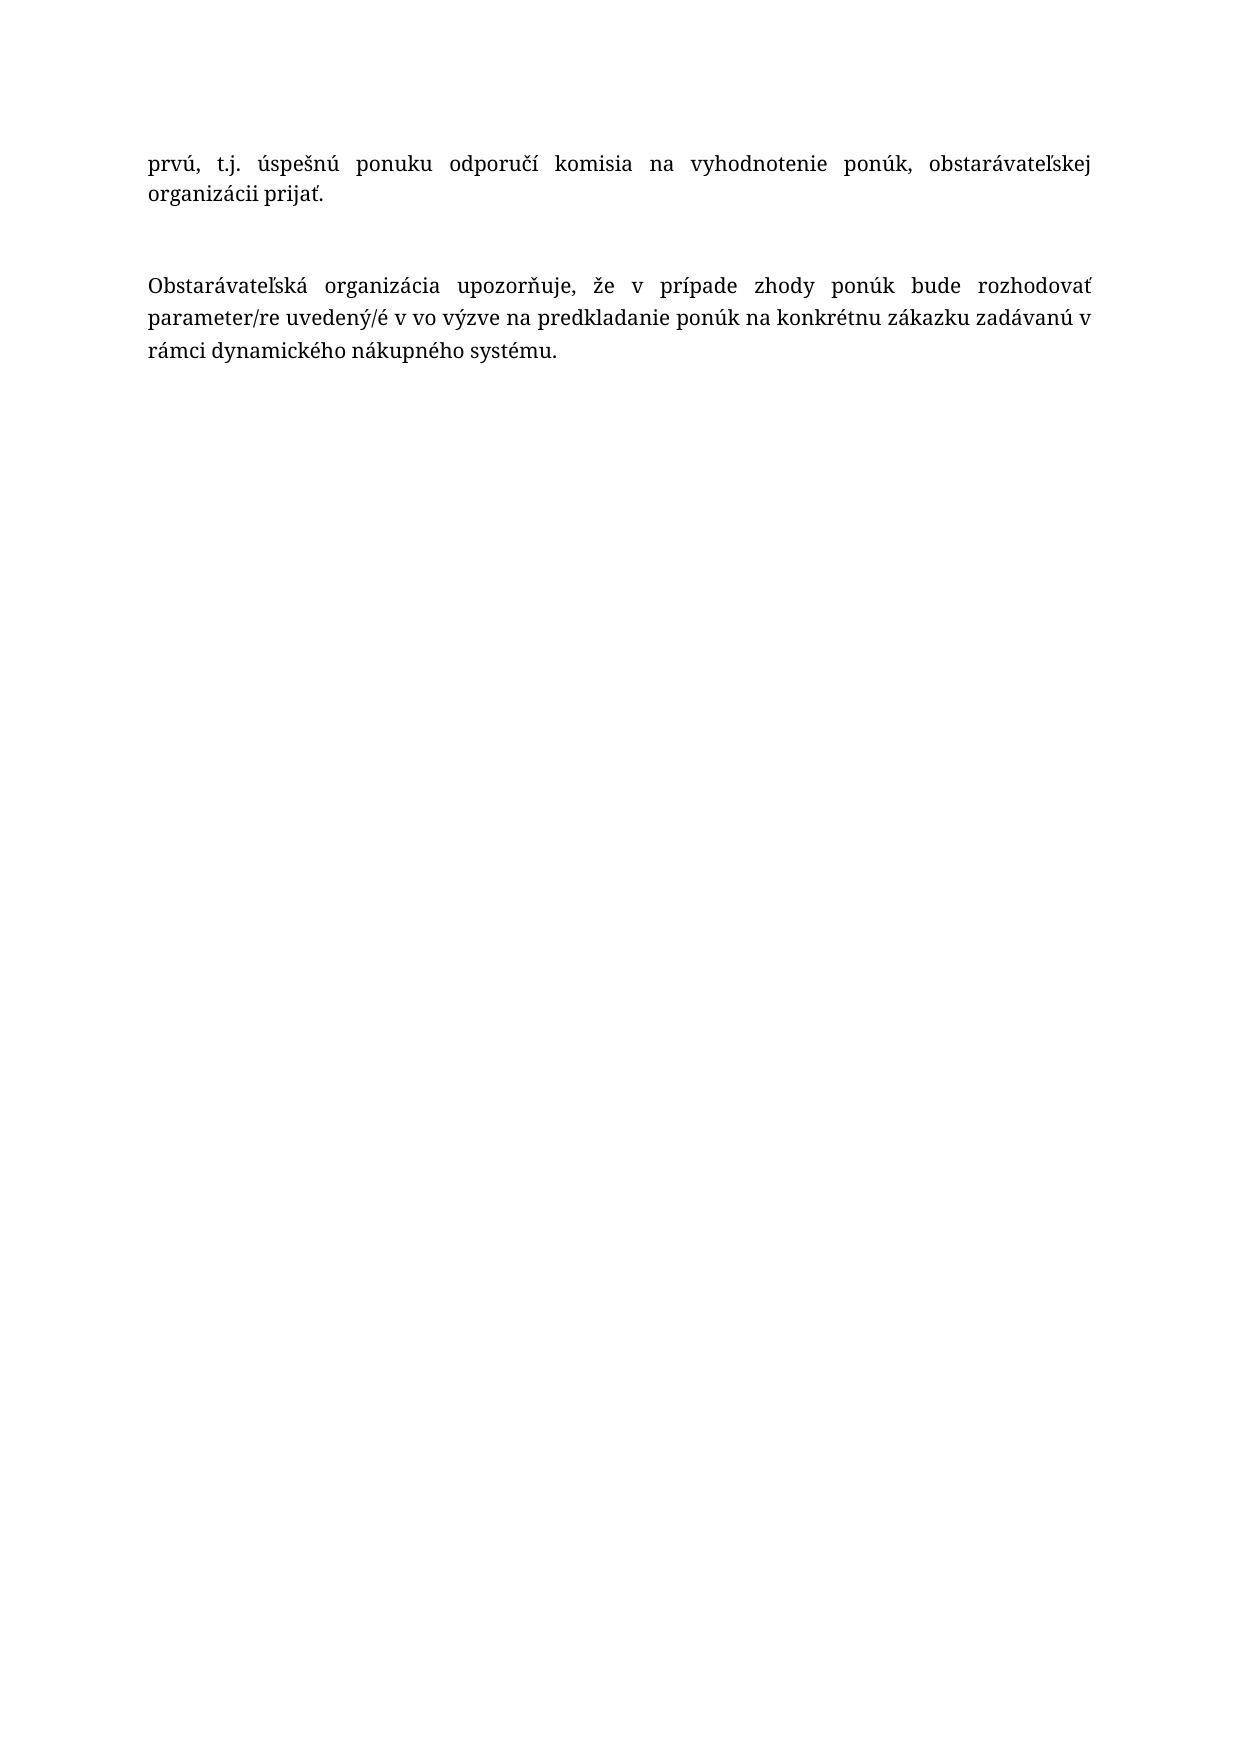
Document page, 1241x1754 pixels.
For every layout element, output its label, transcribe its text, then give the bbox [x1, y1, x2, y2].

text Obstarávateľská organizácia upozorňuje, že v prípade zhody ponúk bude rozhodovať parameter/re uvedený/é v vo výzve na predkladanie ponúk na konkrétnu zákazku zadávanú v rámci dynamického nákupného systému. [148, 271, 1093, 364]
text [148, 148, 1093, 208]
